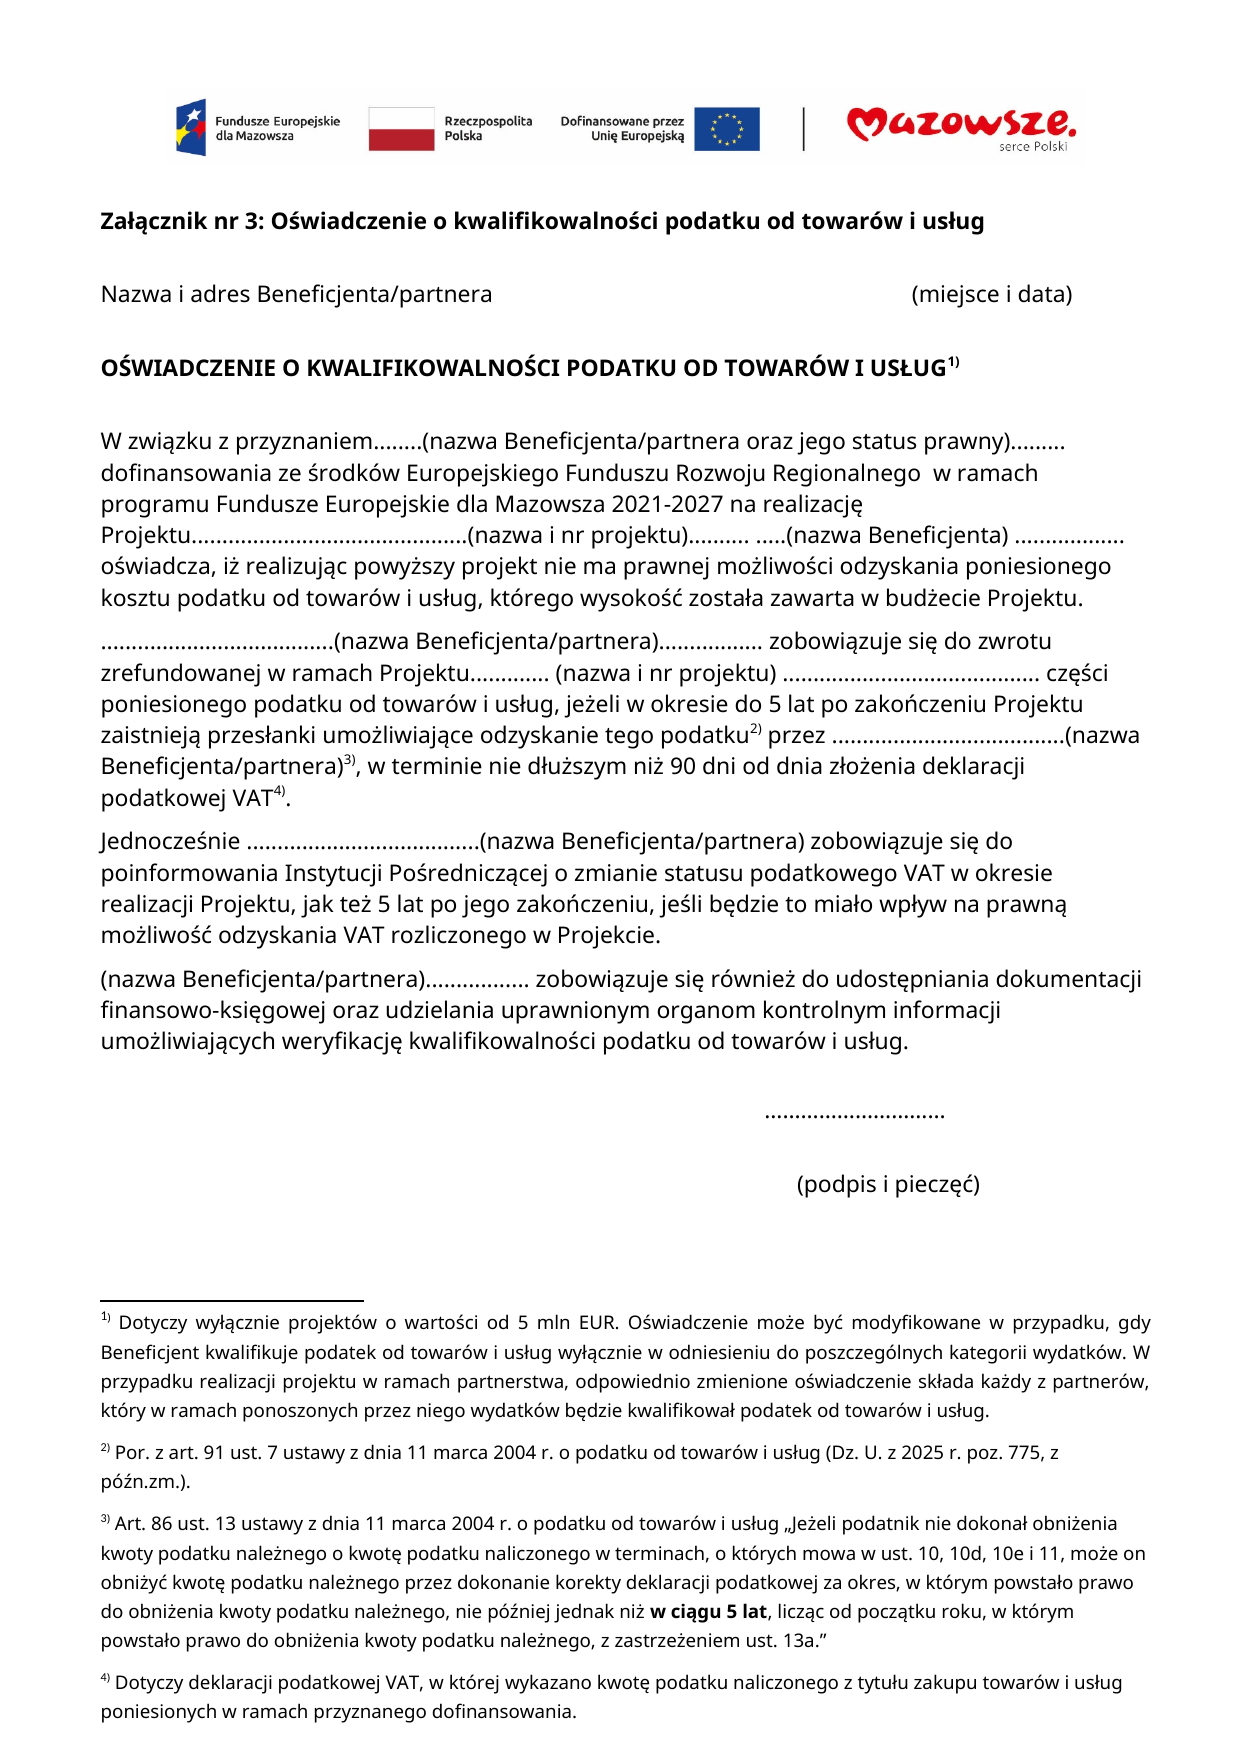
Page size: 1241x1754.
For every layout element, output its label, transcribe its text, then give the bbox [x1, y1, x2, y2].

text ………………………… [690, 1094, 1152, 1125]
text OŚWIADCZENIE O KWALIFIKOWALNOŚCI PODATKU OD TOWARÓW I USŁUG) [100, 352, 1152, 383]
text Jednocześnie ......................................(nazwa Beneficjenta/partnera) zobowiązuje się do poinformowania Instytucji Pośredniczącej o zmianie statusu podatkowego VAT w okresie realizacji Projektu, jak też 5 lat po jego zakończeniu, jeśli będzie to miało wpływ na prawną możliwość odzyskania VAT rozliczonego w Projekcie. [100, 825, 1152, 950]
text W związku z przyznaniem........(nazwa Beneficjenta/partnera oraz jego status prawny)......... dofinansowania ze środków Europejskiego Funduszu Rozwoju Regionalnego w ramach programu Fundusze Europejskie dla Mazowsza 2021-2027 na realizację Projektu.............................................(nazwa i nr projektu).......... .....(nazwa Beneficjenta) .................. oświadcza, iż realizując powyższy projekt nie ma prawnej możliwości odzyskania poniesionego kosztu podatku od towarów i usług, którego wysokość została zawarta w budżecie Projektu. [100, 425, 1152, 613]
picture [166, 88, 1086, 166]
text (podpis i pieczęć) [550, 1167, 1152, 1199]
subtitle Załącznik nr 3: Oświadczenie o kwalifikowalności podatku od towarów i usług [100, 205, 1152, 236]
text ......................................(nazwa Beneficjenta/partnera)................. zobowiązuje się do zwrotu zrefundowanej w ramach Projektu............. (nazwa i nr projektu) .......................................... części poniesionego podatku od towarów i usług, jeżeli w okresie do 5 lat po zakończeniu Projektu zaistnieją przesłanki umożliwiające odzyskanie tego podatku) przez ......................................(nazwa Beneficjenta/partnera)), w terminie nie dłuższym niż 90 dni od dnia złożenia deklaracji podatkowej VAT). [100, 625, 1152, 813]
text Nazwa i adres Beneficjenta/partnera (miejsce i data) [100, 278, 1152, 310]
text (nazwa Beneficjenta/partnera)................. zobowiązuje się również do udostępniania dokumentacji finansowo-księgowej oraz udzielania uprawnionym organom kontrolnym informacji umożliwiających weryfikację kwalifikowalności podatku od towarów i usług. [100, 963, 1152, 1057]
